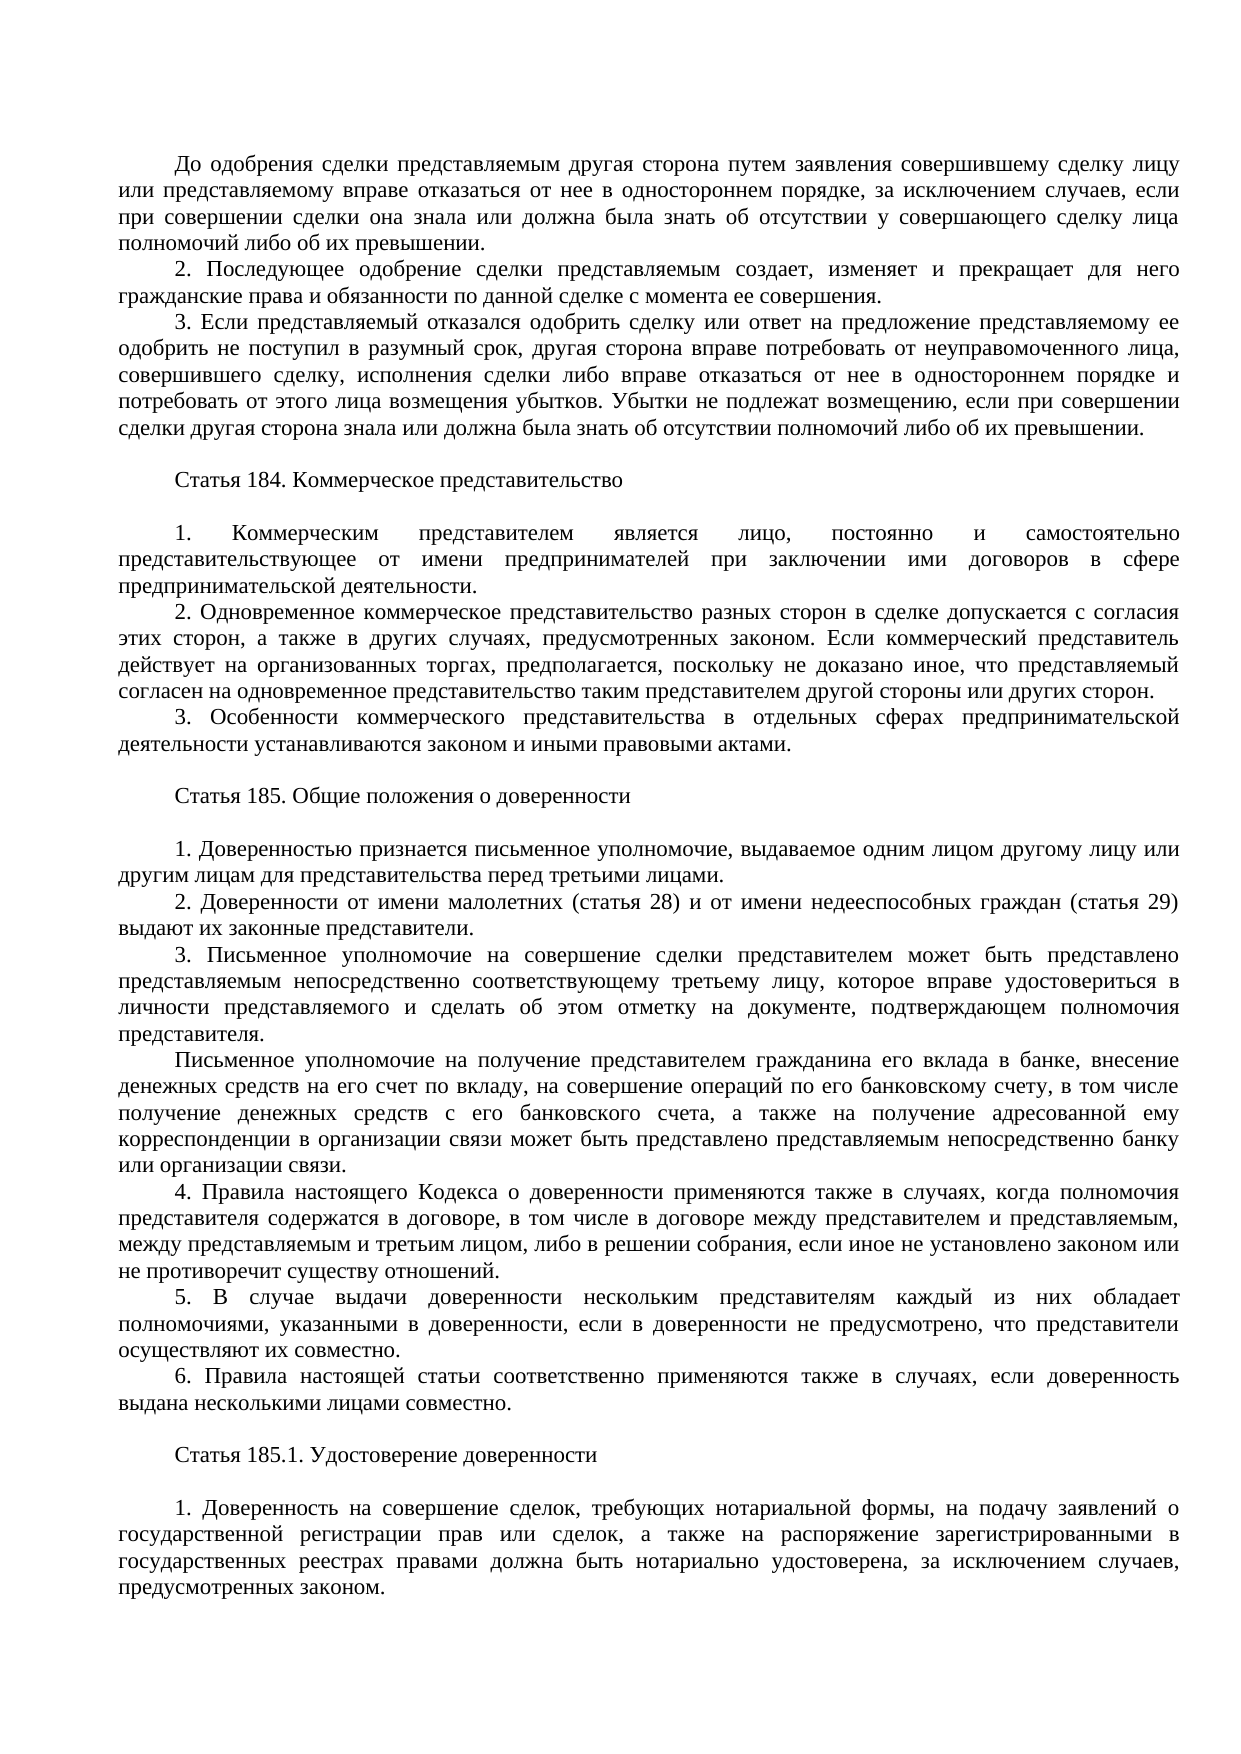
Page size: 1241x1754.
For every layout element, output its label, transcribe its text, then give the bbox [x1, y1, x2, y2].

text Статья 185.1. Удостоверение доверенности [118, 1441, 1181, 1468]
text 4. Правила настоящего Кодекса о доверенности применяются также в случаях, когда полномочия представителя содержатся в договоре, в том числе в договоре между представителем и представляемым, между представляемым и третьим лицом, либо в решении собрания, если иное не установлено законом или не противоречит существу отношений. [118, 1178, 1181, 1283]
text До одобрения сделки представляемым другая сторона путем заявления совершившему сделку лицу или представляемому вправе отказаться от нее в одностороннем порядке, за исключением случаев, если при совершении сделки она знала или должна была знать об отсутствии у совершающего сделку лица полномочий либо об их превышении. [118, 150, 1181, 255]
text 5. В случае выдачи доверенности нескольким представителям каждый из них обладает полномочиями, указанными в доверенности, если в доверенности не предусмотрено, что представители осуществляют их совместно. [118, 1283, 1181, 1362]
text Статья 184. Коммерческое представительство [118, 466, 1181, 493]
text 3. Письменное уполномочие на совершение сделки представителем может быть представлено представляемым непосредственно соответствующему третьему лицу, которое вправе удостовериться в личности представляемого и сделать об этом отметку на документе, подтверждающем полномочия представителя. [118, 941, 1181, 1046]
text Статья 185. Общие положения о доверенности [118, 782, 1181, 809]
text 2. Последующее одобрение сделки представляемым создает, изменяет и прекращает для него гражданские права и обязанности по данной сделке с момента ее совершения. [118, 255, 1181, 308]
text Письменное уполномочие на получение представителем гражданина его вклада в банке, внесение денежных средств на его счет по вкладу, на совершение операций по его банковскому счету, в том числе получение денежных средств с его банковского счета, а также на получение адресованной ему корреспонденции в организации связи может быть представлено представляемым непосредственно банку или организации связи. [118, 1046, 1181, 1178]
text 1. Коммерческим представителем является лицо, постоянно и самостоятельно представительствующее от имени предпринимателей при заключении ими договоров в сфере предпринимательской деятельности. [118, 519, 1181, 598]
text 3. Если представляемый отказался одобрить сделку или ответ на предложение представляемому ее одобрить не поступил в разумный срок, другая сторона вправе потребовать от неуправомоченного лица, совершившего сделку, исполнения сделки либо вправе отказаться от нее в одностороннем порядке и потребовать от этого лица возмещения убытков. Убытки не подлежат возмещению, если при совершении сделки другая сторона знала или должна была знать об отсутствии полномочий либо об их превышении. [118, 308, 1181, 440]
text 2. Доверенности от имени малолетних (статья 28) и от имени недееспособных граждан (статья 29) выдают их законные представители. [118, 888, 1181, 941]
text 1. Доверенностью признается письменное уполномочие, выдаваемое одним лицом другому лицу или другим лицам для представительства перед третьими лицами. [118, 835, 1181, 888]
text 3. Особенности коммерческого представительства в отдельных сферах предпринимательской деятельности устанавливаются законом и иными правовыми актами. [118, 703, 1181, 756]
text 6. Правила настоящей статьи соответственно применяются также в случаях, если доверенность выдана несколькими лицами совместно. [118, 1362, 1181, 1415]
text 1. Доверенность на совершение сделок, требующих нотариальной формы, на подачу заявлений о государственной регистрации прав или сделок, а также на распоряжение зарегистрированными в государственных реестрах правами должна быть нотариально удостоверена, за исключением случаев, предусмотренных законом. [118, 1494, 1181, 1599]
text 2. Одновременное коммерческое представительство разных сторон в сделке допускается с согласия этих сторон, а также в других случаях, предусмотренных законом. Если коммерческий представитель действует на организованных торгах, предполагается, поскольку не доказано иное, что представляемый согласен на одновременное представительство таким представителем другой стороны или других сторон. [118, 598, 1181, 703]
